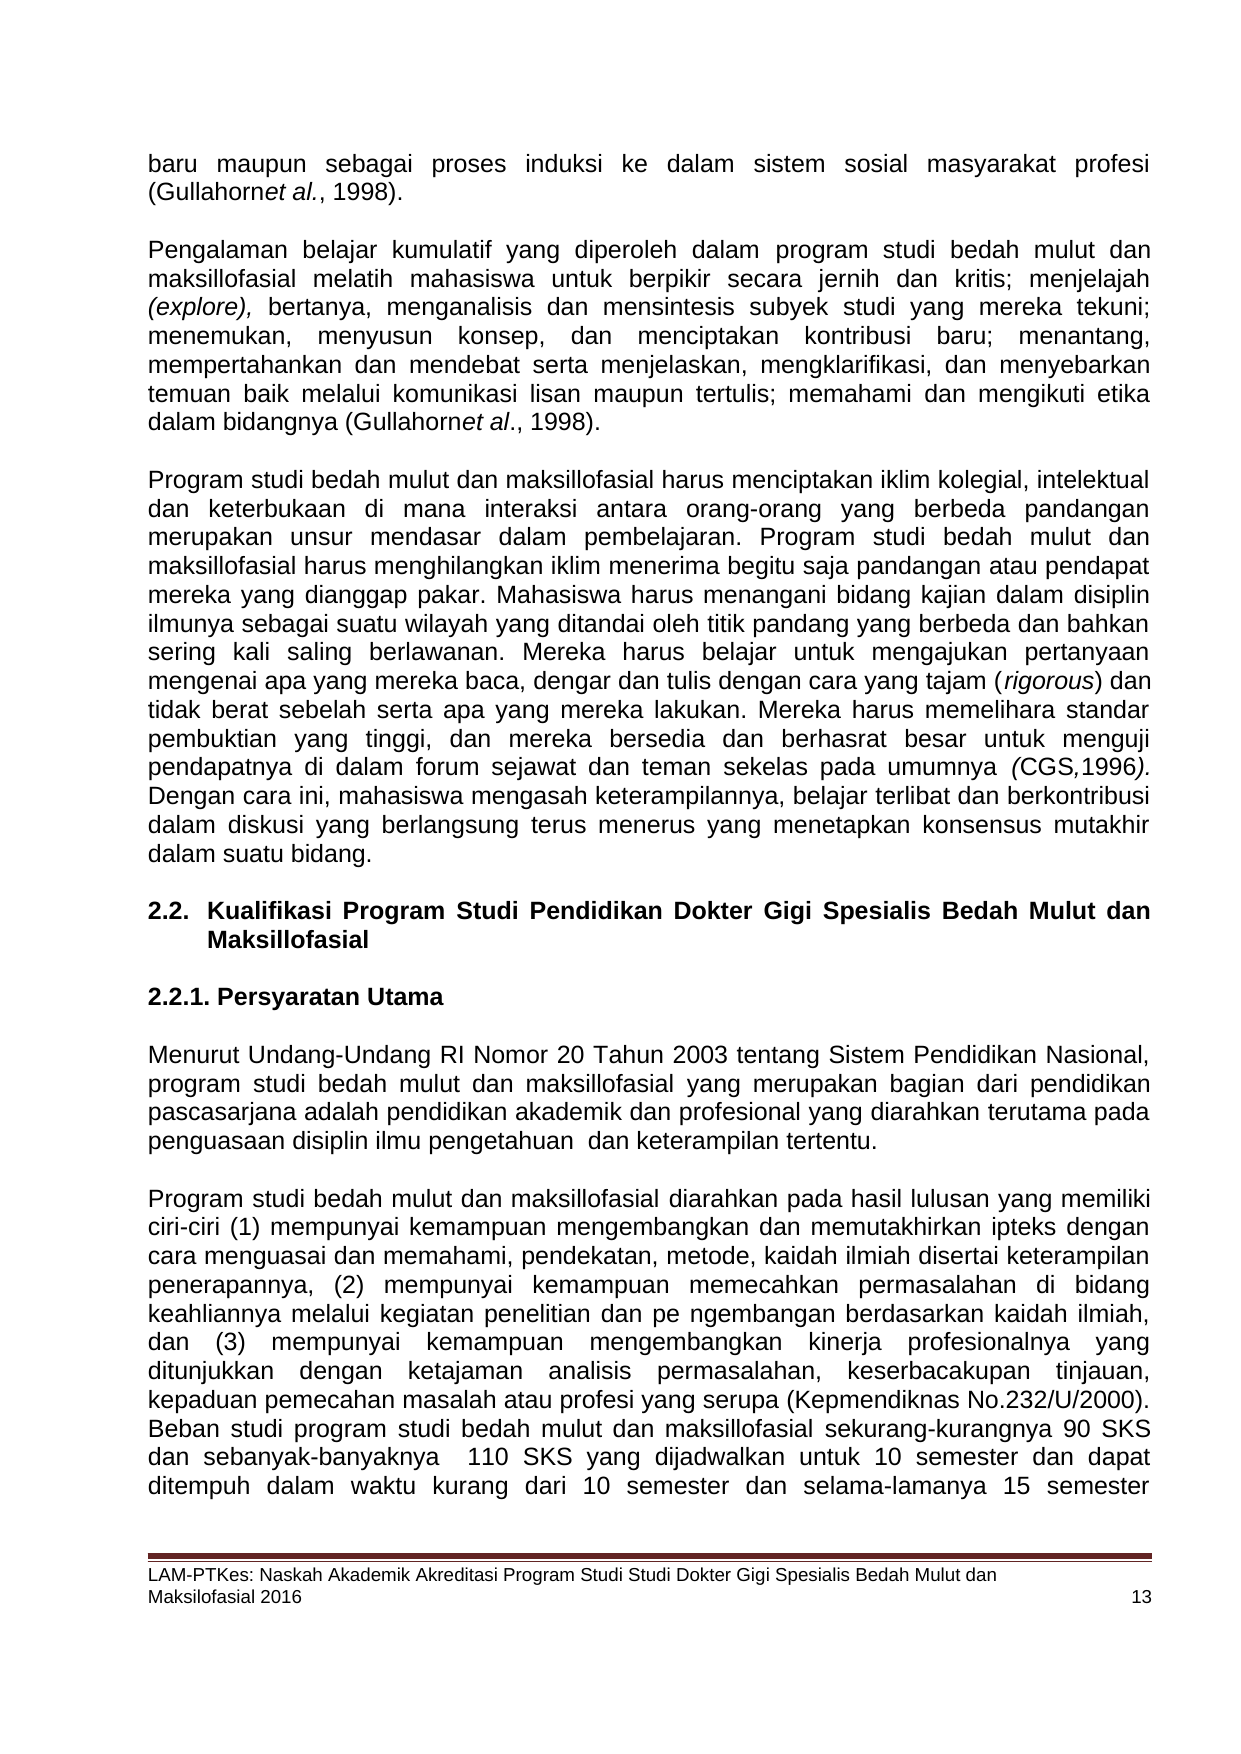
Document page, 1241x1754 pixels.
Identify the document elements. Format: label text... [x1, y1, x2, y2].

text Program studi bedah mulut dan maksillofasial harus menciptakan iklim kolegial, intelektual dan keterbukaan di mana interaksi antara orang-orang yang berbeda pandangan merupakan unsur mendasar dalam pembelajaran. Program studi bedah mulut dan maksillofasial harus menghilangkan iklim menerima begitu saja pandangan atau pendapat mereka yang dianggap pakar. Mahasiswa harus menangani bidang kajian dalam disiplin ilmunya sebagai suatu wilayah yang ditandai oleh titik pandang yang berbeda dan bahkan sering kali saling berlawanan. Mereka harus belajar untuk mengajukan pertanyaan mengenai apa yang mereka baca, dengar dan tulis dengan cara yang tajam (rigorous) dan tidak berat sebelah serta apa yang mereka lakukan. Mereka harus memelihara standar pembuktian yang tinggi, dan mereka bersedia dan berhasrat besar untuk menguji pendapatnya di dalam forum sejawat dan teman sekelas pada umumnya (CGS,1996). Dengan cara ini, mahasiswa mengasah keterampilannya, belajar terlibat dan berkontribusi dalam diskusi yang berlangsung terus menerus yang menetapkan konsensus mutakhir dalam suatu bidang. [148, 465, 1152, 867]
text Menurut Undang-Undang RI Nomor 20 Tahun 2003 tentang Sistem Pendidikan Nasional, program studi bedah mulut dan maksillofasial yang merupakan bagian dari pendidikan pascasarjana adalah pendidikan akademik dan profesional yang diarahkan terutama pada penguasaan disiplin ilmu pengetahuan dan keterampilan tertentu. [148, 1040, 1152, 1155]
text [148, 1184, 1152, 1500]
subtitle 2.2. Kualifikasi Program Studi Pendidikan Dokter Gigi Spesialis Bedah Mulut dan Maksillofasial [148, 896, 1152, 954]
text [148, 149, 1152, 206]
subtitle 2.2.1. Persyaratan Utama [148, 982, 1152, 1011]
text Pengalaman belajar kumulatif yang diperoleh dalam program studi bedah mulut dan maksillofasial melatih mahasiswa untuk berpikir secara jernih dan kritis; menjelajah (explore), bertanya, menganalisis dan mensintesis subyek studi yang mereka tekuni; menemukan, menyusun konsep, dan menciptakan kontribusi baru; menantang, mempertahankan dan mendebat serta menjelaskan, mengklarifikasi, dan menyebarkan temuan baik melalui komunikasi lisan maupun tertulis; memahami dan mengikuti etika dalam bidangnya (Gullahornet al., 1998). [148, 235, 1152, 436]
